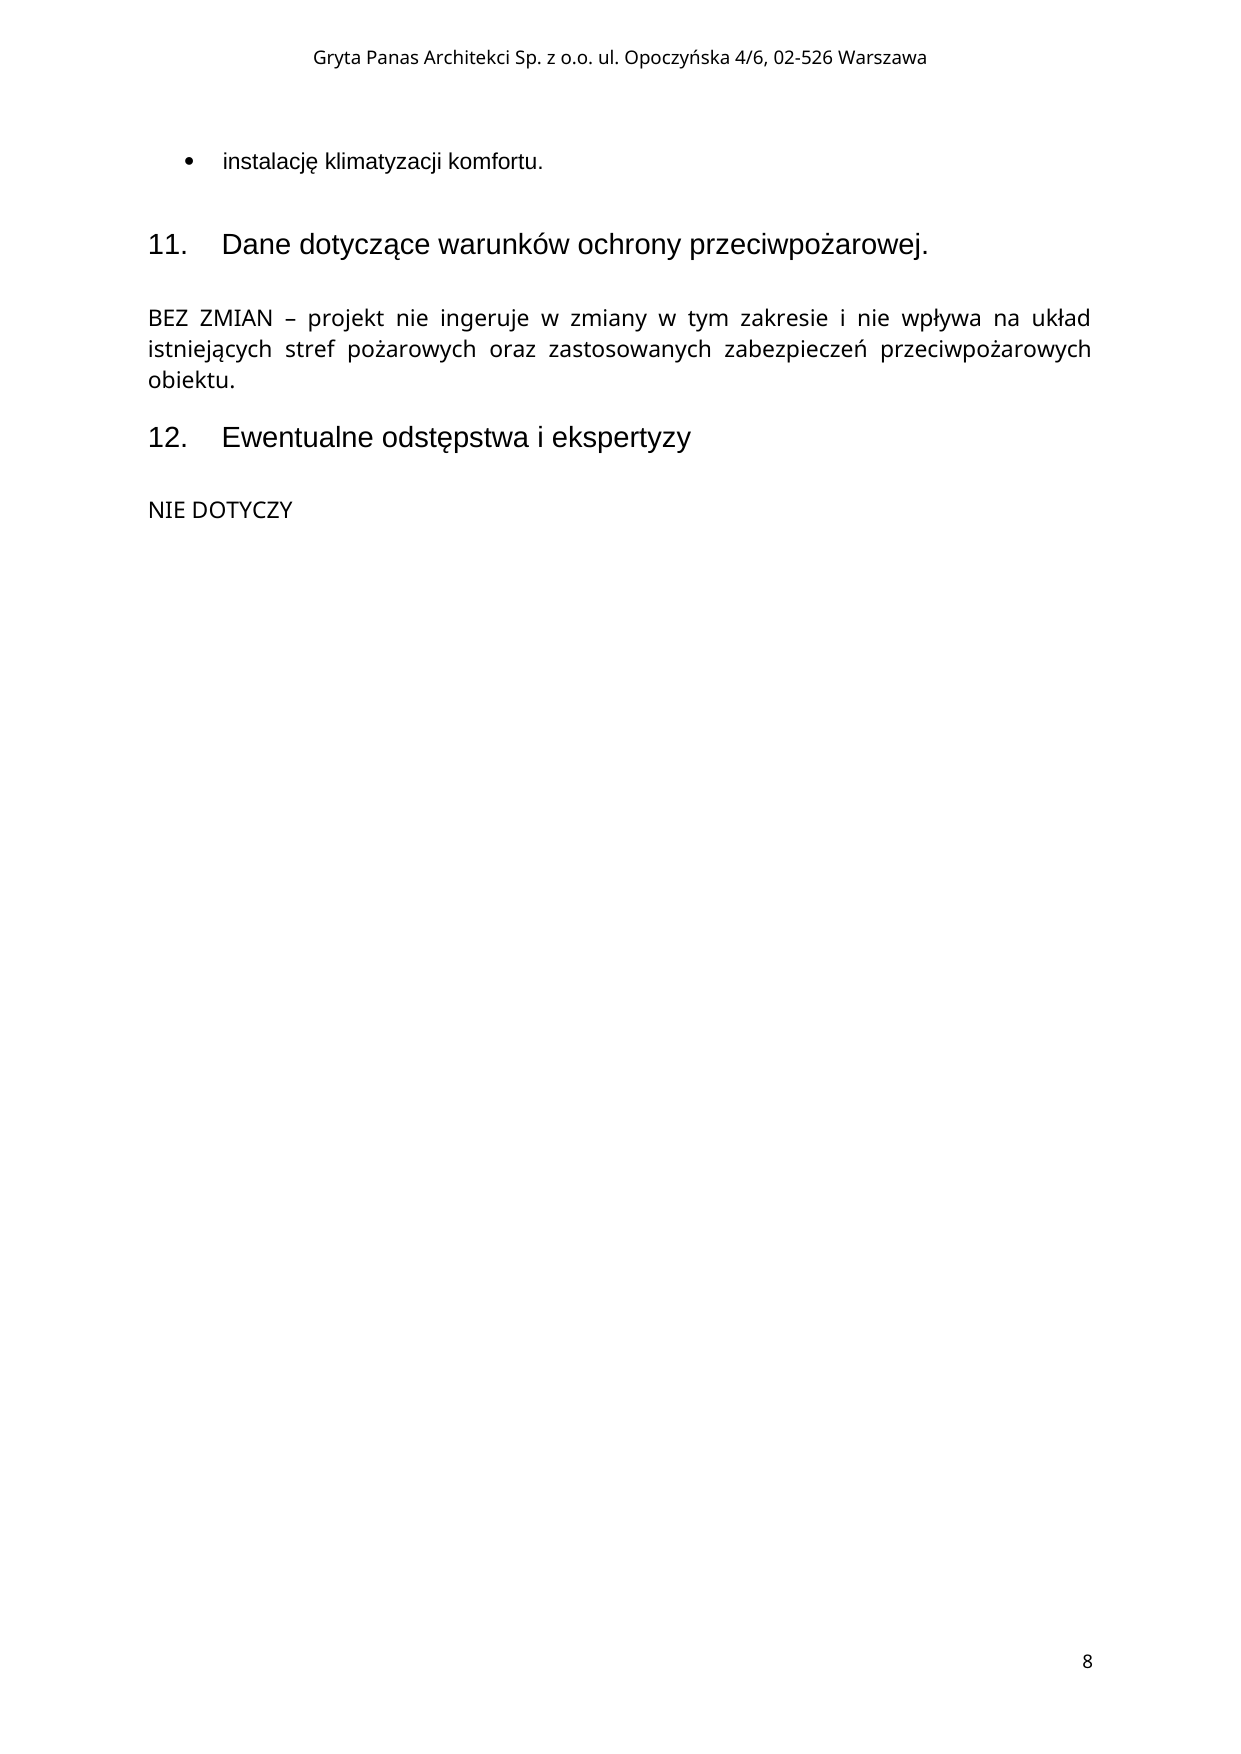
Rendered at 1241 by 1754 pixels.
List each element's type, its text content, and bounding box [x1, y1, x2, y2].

list instalację klimatyzacji komfortu. [185, 148, 1093, 174]
text BEZ ZMIAN – projekt nie ingeruje w zmiany w tym zakresie i nie wpływa na układ istniejących stref pożarowych oraz zastosowanych zabezpieczeń przeciwpożarowych obiektu. [148, 302, 1093, 395]
subtitle Ewentualne odstępstwa i ekspertyzy [148, 420, 1093, 454]
subtitle Dane dotyczące warunków ochrony przeciwpożarowej. [148, 227, 1093, 261]
text NIE DOTYCZY [148, 494, 1093, 526]
